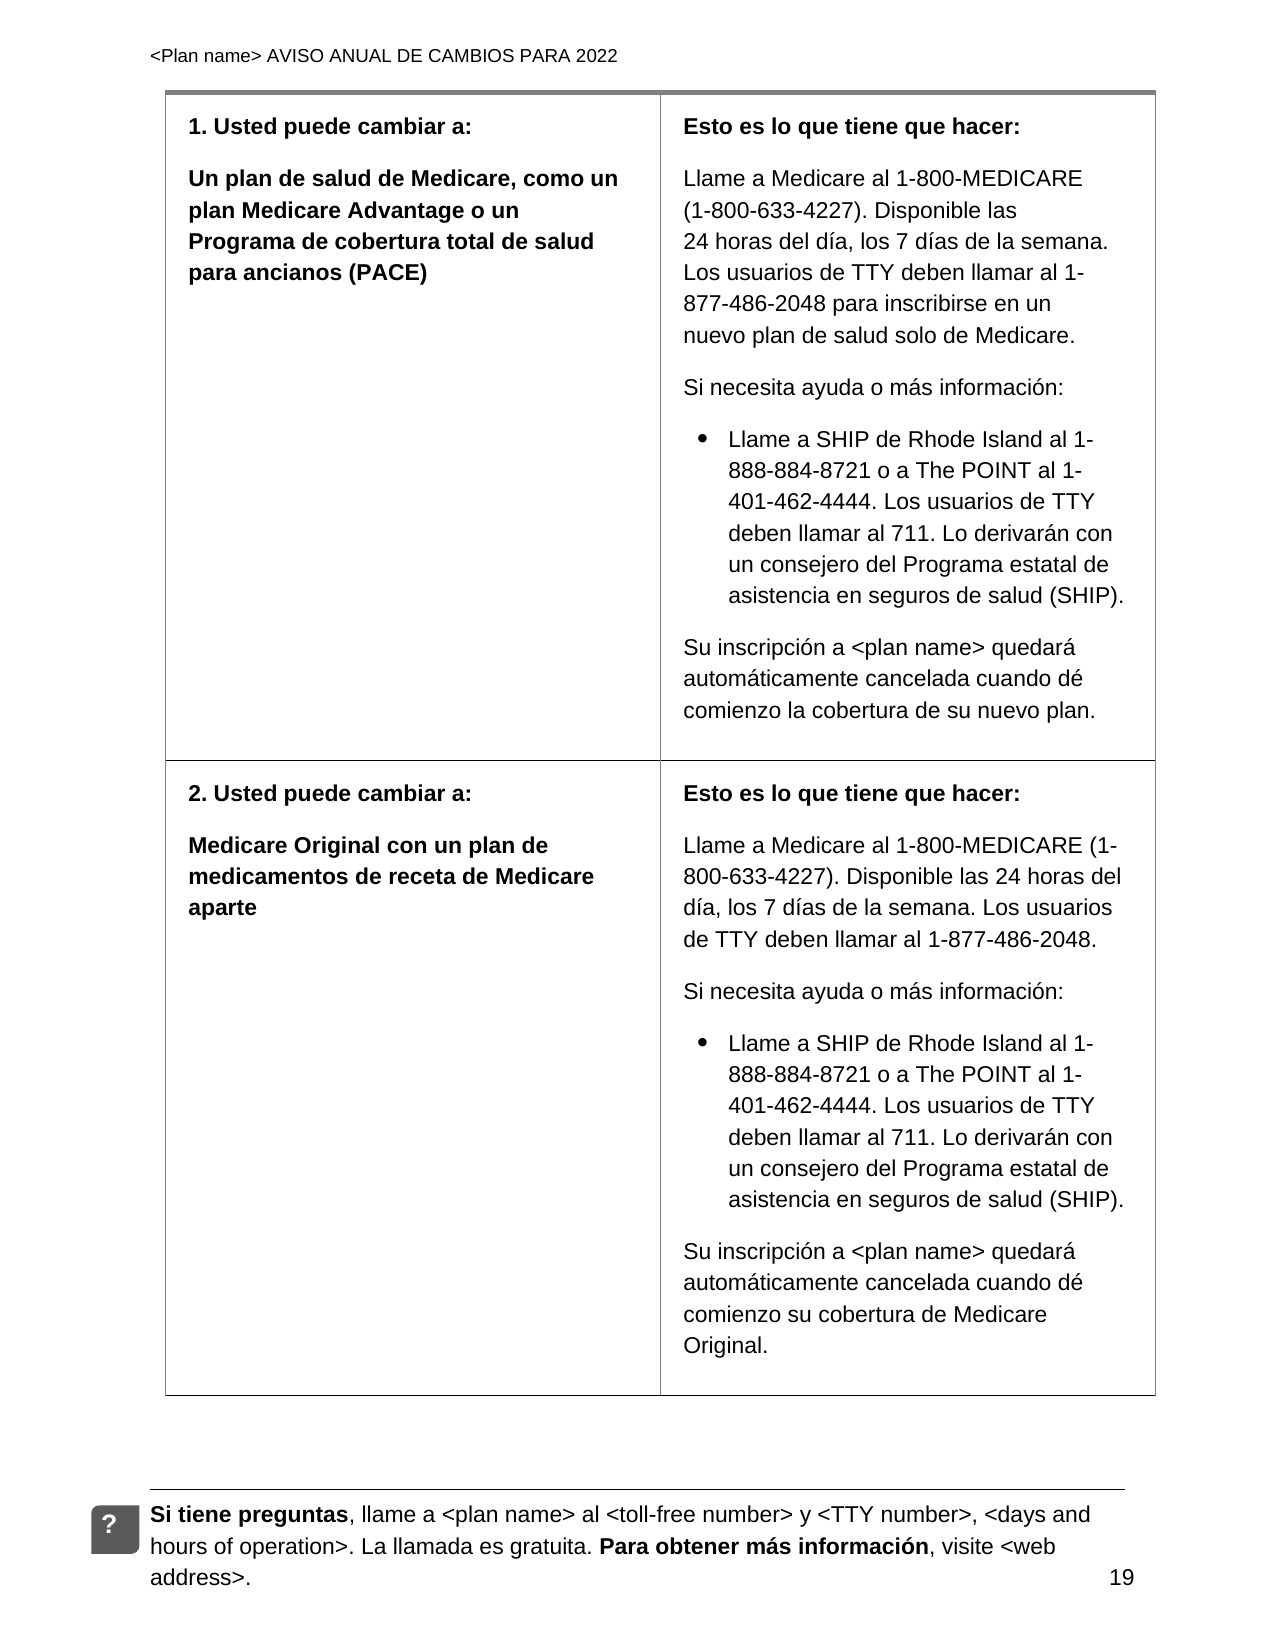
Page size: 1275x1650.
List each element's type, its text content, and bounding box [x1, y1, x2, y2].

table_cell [661, 761, 1155, 1395]
table_cell 2. Usted puede cambiar a: Medicare Original con un plan de medicamentos de receta de Medicare aparte [166, 761, 660, 1395]
table_header 1. Usted puede cambiar a: Un plan de salud de Medicare, como un plan Medicare Advantage o un Programa de cobertura total de salud para ancianos (PACE) [166, 95, 660, 760]
table_header Esto es lo que tiene que hacer: Llame a Medicare al 1-800-MEDICARE (1-800-633-4227). Disponible las 24 horas del día, los 7 días de la semana. Los usuarios de TTY deben llamar al 1-877-486-2048 para inscribirse en un nuevo plan de salud solo de Medicare. Si necesita ayuda o más información: Llame a SHIP de Rhode Island al 1-888-884-8721 o a The POINT al 1-401-462-4444. Los usuarios de TTY deben llamar al 711. Lo derivarán con un consejero del Programa estatal de asistencia en seguros de salud (SHIP). Su inscripción a <plan name> quedará automáticamente cancelada cuando dé comienzo la cobertura de su nuevo plan. [661, 95, 1155, 760]
